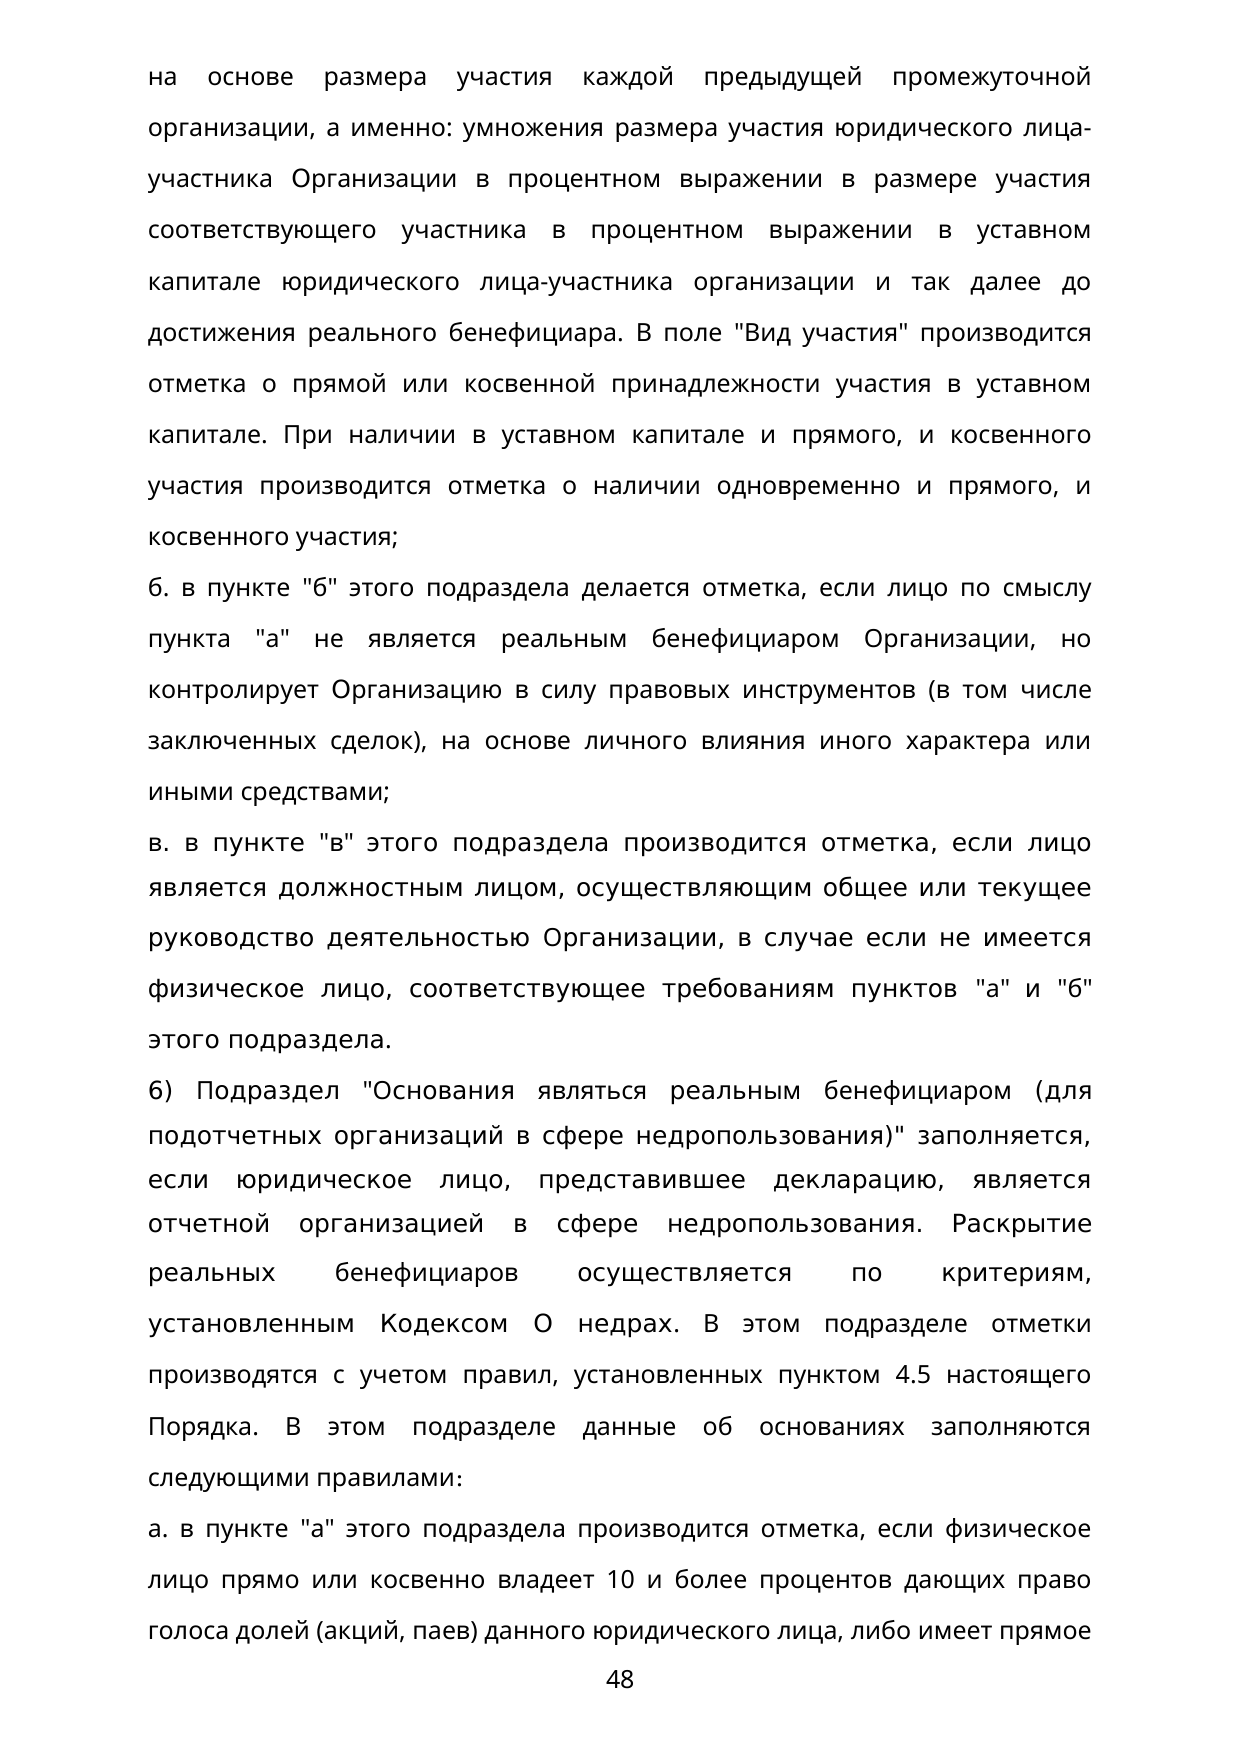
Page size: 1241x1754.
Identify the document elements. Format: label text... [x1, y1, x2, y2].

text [148, 1510, 1092, 1646]
text 6) Подраздел "Основания являться реальным бенефициаром (для подотчетных организаций в сфере недропользования)" заполняется, если юридическое лицо, представившее декларацию, является отчетной организацией в сфере недропользования. Раскрытие реальных бенефициаров осуществляется по критериям, установленным Кодексом О недрах. В этом подразделе отметки производятся с учетом правил, установленных пунктом 4.5 настоящего Порядка. В этом подразделе данные об основаниях заполняются следующими правилами: [148, 1073, 1092, 1493]
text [148, 59, 1092, 552]
text в. в пункте "в" этого подраздела производится отметка, если лицо является должностным лицом, осуществляющим общее или текущее руководство деятельностью Организации, в случае если не имеется физическое лицо, соответствующее требованиям пунктов "а" и "б" этого подраздела. [148, 825, 1092, 1056]
text б. в пункте "б" этого подраздела делается отметка, если лицо по смыслу пункта "а" не является реальным бенефициаром Организации, но контролирует Օрганизацию в силу правовых инструментов (в том числе заключенных сделок), на основе личного влияния иного характера или иными средствами; [148, 569, 1092, 808]
